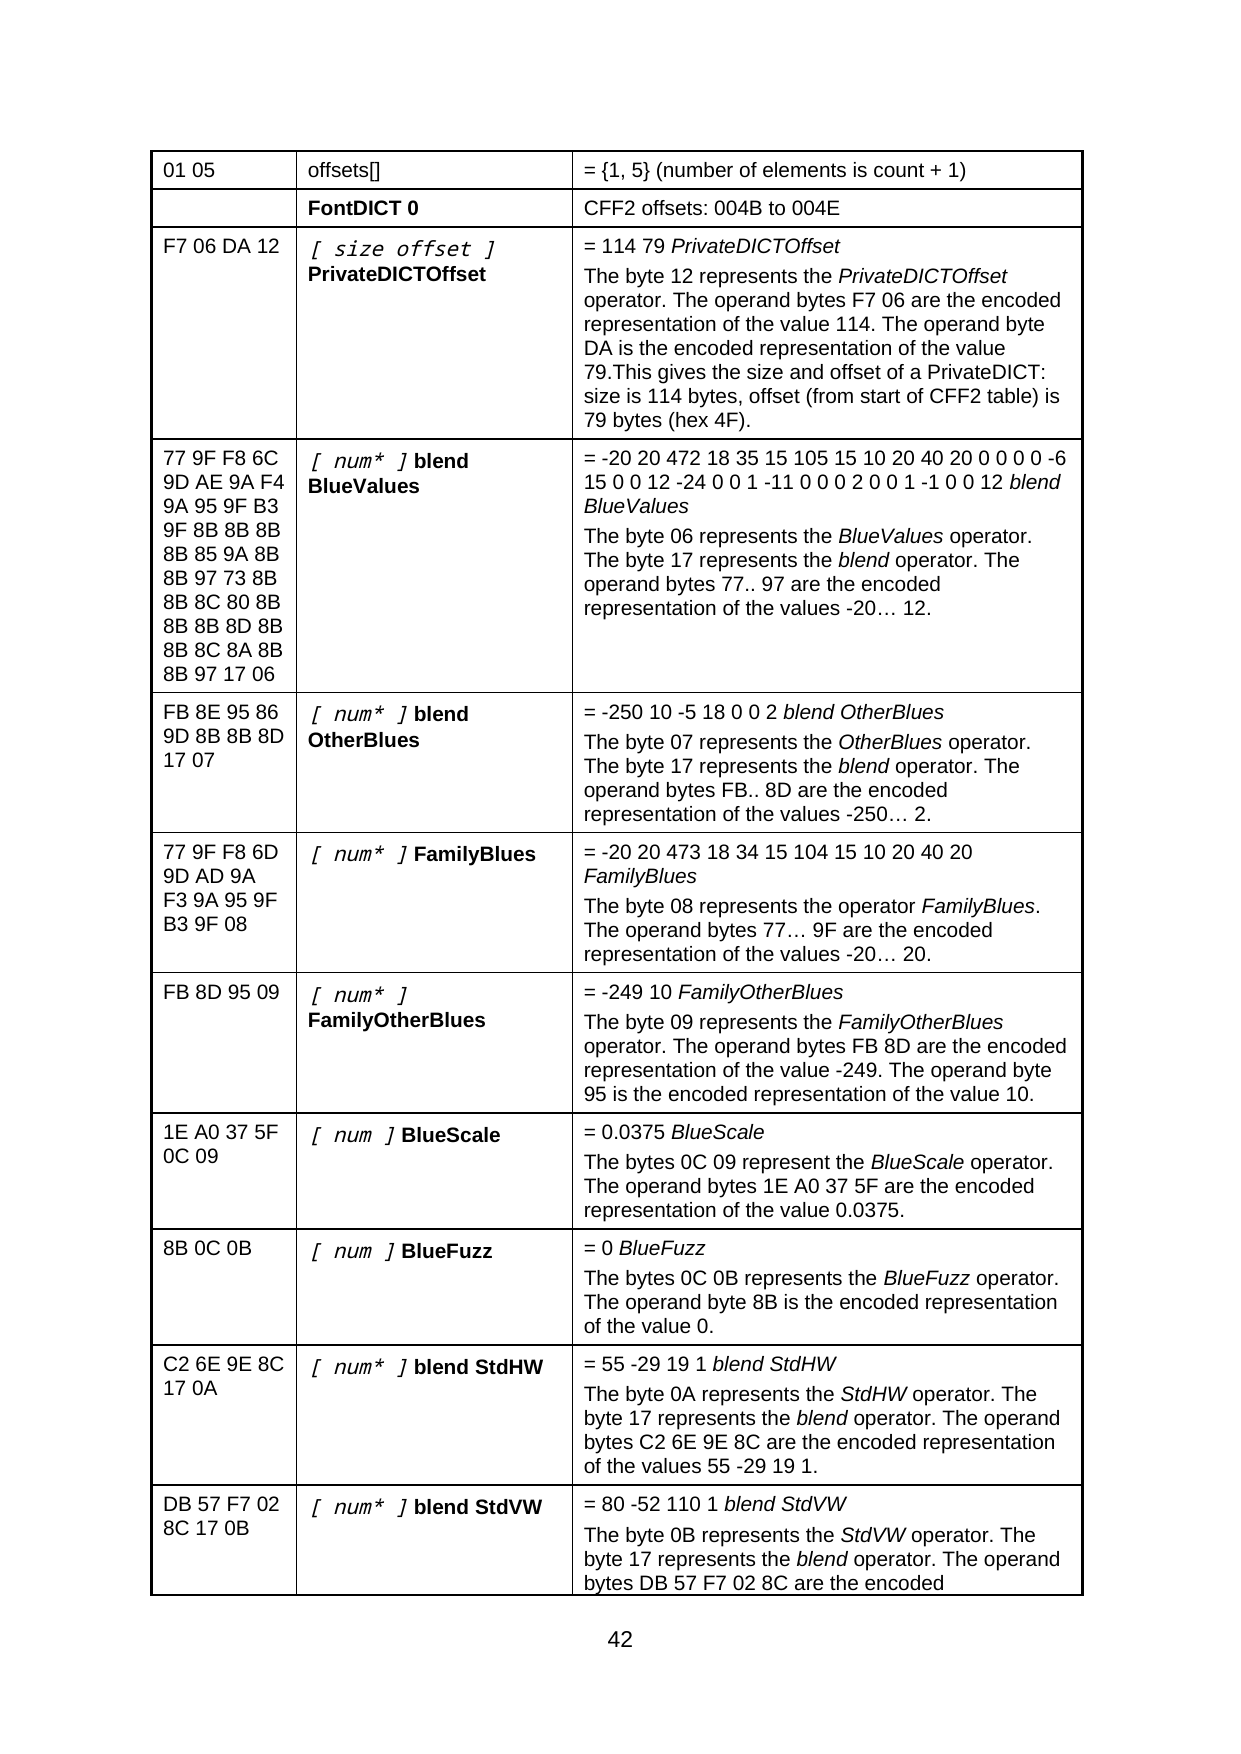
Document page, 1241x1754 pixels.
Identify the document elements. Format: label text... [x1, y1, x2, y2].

table_cell = 114 79 PrivateDICTOffset The byte 12 represents the PrivateDICTOffset operator. The operand bytes F7 06 are the encoded representation of the value 114. The operand byte DA is the encoded representation of the value 79.This gives the size and offset of a PrivateDICT: size is 114 bytes, offset (from start of CFF2 table) is 79 bytes (hex 4F). [573, 228, 1081, 438]
table_cell FB 8D 95 09 [153, 973, 296, 1112]
table_cell FontDICT 0 [297, 190, 572, 226]
table_cell C2 6E 9E 8C 17 0A [153, 1346, 296, 1484]
table_cell [ num* ] blend OtherBlues [297, 693, 572, 832]
table_cell = 0 BlueFuzz The bytes 0C 0B represents the BlueFuzz operator. The operand byte 8B is the encoded representation of the value 0. [573, 1230, 1081, 1344]
table_cell = -20 20 472 18 35 15 105 15 10 20 40 20 0 0 0 0 -6 15 0 0 12 -24 0 0 1 -11 0 0 0 2 0 0 1 -1 0 0 12 blend BlueValues The byte 06 represents the BlueValues operator. The byte 17 represents the blend operator. The operand bytes 77.. 97 are the encoded representation of the values -20… 12. [573, 440, 1081, 692]
table_cell [ num* ] FamilyBlues [297, 833, 572, 972]
table_cell [ size offset ] PrivateDICTOffset [297, 228, 572, 438]
table_cell offsets[] [297, 152, 572, 188]
table_cell [ num ] BlueFuzz [297, 1230, 572, 1344]
table_cell F7 06 DA 12 [153, 228, 296, 438]
table_cell [ num* ] blend StdHW [297, 1346, 572, 1484]
table_cell = -250 10 -5 18 0 0 2 blend OtherBlues The byte 07 represents the OtherBlues operator. The byte 17 represents the blend operator. The operand bytes FB.. 8D are the encoded representation of the values -250… 2. [573, 693, 1081, 832]
table_cell [ num* ] FamilyOtherBlues [297, 973, 572, 1112]
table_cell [573, 1486, 1081, 1594]
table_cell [297, 1486, 572, 1594]
table_cell [ num ] BlueScale [297, 1114, 572, 1228]
table_cell = -249 10 FamilyOtherBlues The byte 09 represents the FamilyOtherBlues operator. The operand bytes FB 8D are the encoded representation of the value -249. The operand byte 95 is the encoded representation of the value 10. [573, 973, 1081, 1112]
table_cell [153, 190, 296, 226]
table_cell 77 9F F8 6D 9D AD 9A F3 9A 95 9F B3 9F 08 [153, 833, 296, 972]
table_cell 1E A0 37 5F 0C 09 [153, 1114, 296, 1228]
table_cell CFF2 offsets: 004B to 004E [573, 190, 1081, 226]
table_cell [ num* ] blend BlueValues [297, 440, 572, 692]
table_cell = 0.0375 BlueScale The bytes 0C 09 represent the BlueScale operator. The operand bytes 1E A0 37 5F are the encoded representation of the value 0.0375. [573, 1114, 1081, 1228]
table_cell = 55 -29 19 1 blend StdHW The byte 0A represents the StdHW operator. The byte 17 represents the blend operator. The operand bytes C2 6E 9E 8C are the encoded representation of the values 55 -29 19 1. [573, 1346, 1081, 1484]
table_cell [153, 1486, 296, 1594]
table_cell 77 9F F8 6C 9D AE 9A F4 9A 95 9F B3 9F 8B 8B 8B 8B 85 9A 8B 8B 97 73 8B 8B 8C 80 8B 8B 8B 8D 8B 8B 8C 8A 8B 8B 97 17 06 [153, 440, 296, 692]
table_cell FB 8E 95 86 9D 8B 8B 8D 17 07 [153, 693, 296, 832]
table_cell = -20 20 473 18 34 15 104 15 10 20 40 20 FamilyBlues The byte 08 represents the operator FamilyBlues. The operand bytes 77… 9F are the encoded representation of the values -20… 20. [573, 833, 1081, 972]
table_cell 8B 0C 0B [153, 1230, 296, 1344]
table_cell = {1, 5} (number of elements is count + 1) [573, 152, 1081, 188]
table_cell 01 05 [153, 152, 296, 188]
